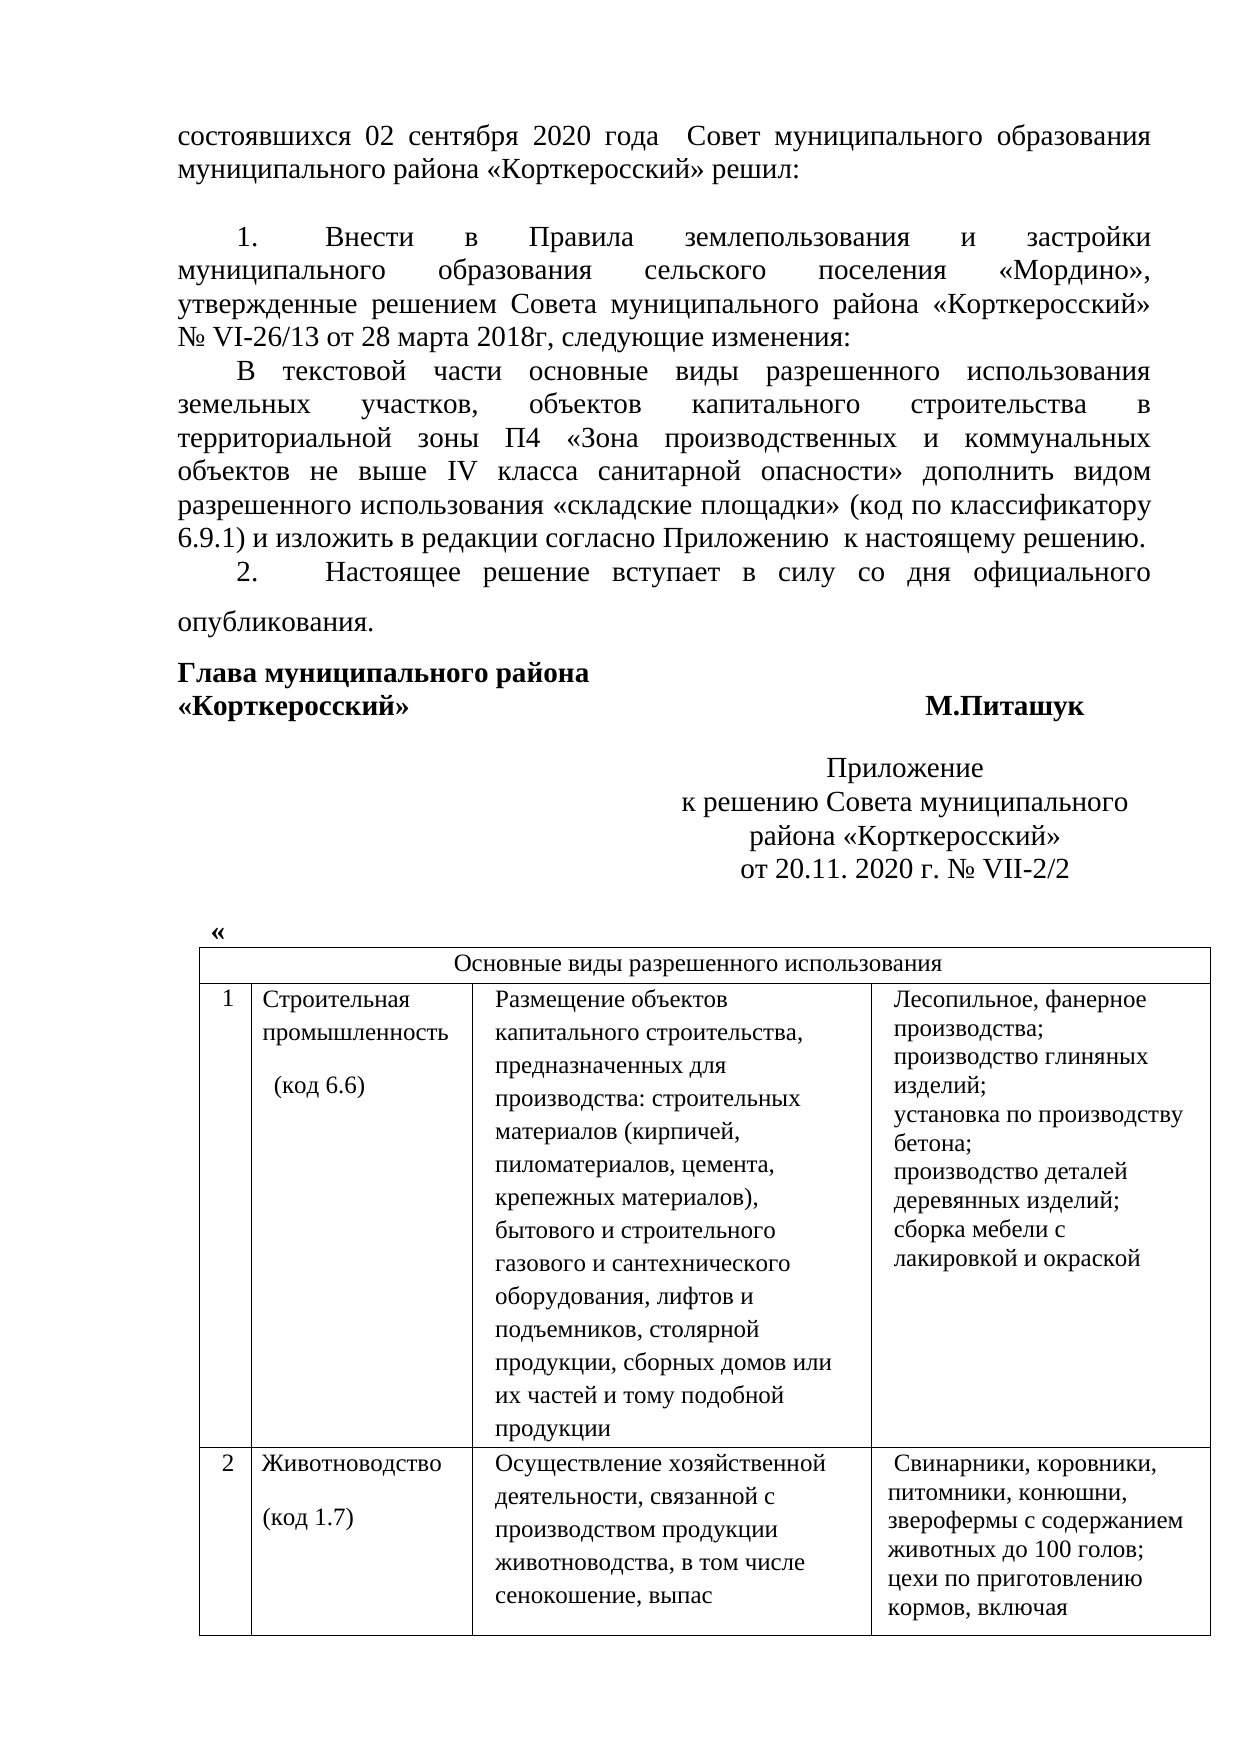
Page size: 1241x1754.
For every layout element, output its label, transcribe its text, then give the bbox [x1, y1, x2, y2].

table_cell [872, 1448, 1210, 1635]
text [177, 118, 1152, 185]
text к решению Совета муниципального района «Корткеросский» [679, 784, 1131, 851]
text «Корткеросский» М.Питашук [177, 688, 1152, 722]
text Приложение [679, 751, 1131, 784]
list Внести в Правила землепользования и застройки муниципального образования сельского поселения «Мордино», утвержденные решением Совета муниципального района «Корткеросский» № VI-26/13 от 28 марта 2018г, следующие изменения: [177, 219, 1152, 353]
table_cell Строительная промышленность (код 6.6) [252, 984, 472, 1447]
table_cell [252, 1448, 472, 1635]
text Глава муниципального района [177, 655, 1152, 688]
table_cell 2 [200, 1448, 251, 1635]
table_header Основные виды разрешенного использования [200, 948, 1210, 983]
table_cell Лесопильное, фанерное производства; производство глиняных изделий; установка по производству бетона; производство деталей деревянных изделий; сборка мебели с лакировкой и окраской [872, 984, 1210, 1447]
table_cell Размещение объектов капитального строительства, предназначенных для производства: строительных материалов (кирпичей, пиломатериалов, цемента, крепежных материалов), бытового и строительного газового и сантехнического оборудования, лифтов и подъемников, столярной продукции, сборных домов или их частей и тому подобной продукции [473, 984, 871, 1447]
table_cell 1 [200, 984, 251, 1447]
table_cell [473, 1448, 871, 1635]
text « [210, 913, 1131, 947]
list Настоящее решение вступает в силу со дня официального опубликования. [177, 554, 1152, 638]
text от 20.11. 2020 г. № VII-2/2 [679, 851, 1131, 885]
text В текстовой части основные виды разрешенного использования земельных участков, объектов капитального строительства в территориальной зоны П4 «Зона производственных и коммунальных объектов не выше IV класса санитарной опасности» дополнить видом разрешенного использования «складские площадки» (код по классификатору 6.9.1) и изложить в редакции согласно Приложению к настоящему решению. [177, 353, 1152, 554]
